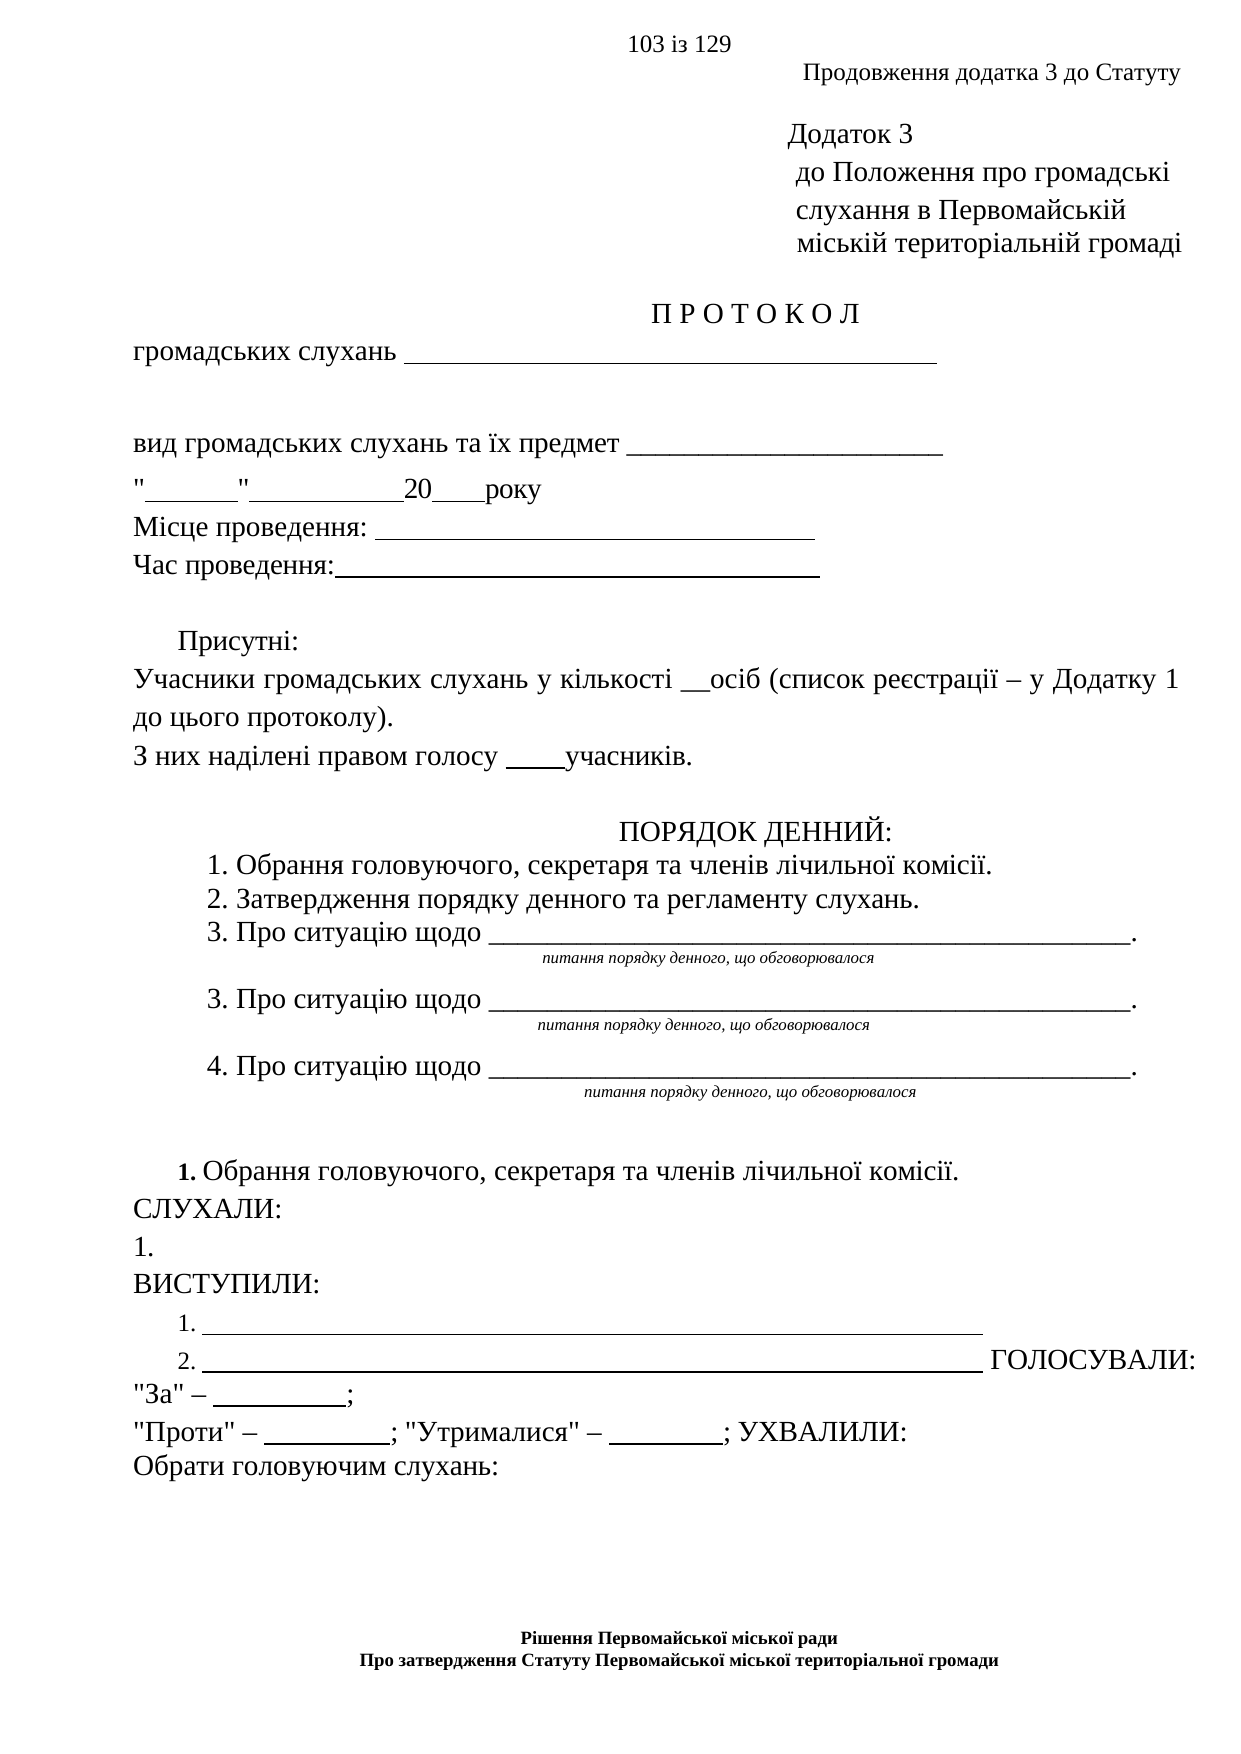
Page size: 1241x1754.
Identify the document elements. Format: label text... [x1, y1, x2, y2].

text Обрати головуючим слухань: [133, 1452, 1226, 1481]
subtitle Обрання головуючого, секретаря та членів лічильної комісії. [177, 1153, 1226, 1187]
text 1. [133, 1229, 1226, 1262]
text питання порядку денного, що обговорювалося [133, 948, 1226, 981]
text "За" – ; [133, 1381, 1226, 1409]
text Учасники громадських слухань у кількості __осіб (список реєстрації – у Додатку 1 до цього протоколу). [133, 661, 1181, 733]
text Час проведення: [133, 547, 1226, 581]
text 4. Про ситуацію щодо ____________________________________________. [133, 1048, 1226, 1082]
subtitle громадських слухань [133, 333, 1226, 367]
text ВИСТУПИЛИ: [133, 1266, 1226, 1300]
text питання порядку денного, що обговорювалося [133, 1082, 1226, 1116]
text "Проти" – ; "Утрималися" – ; УХВАЛИЛИ: [133, 1414, 1226, 1447]
text 1. Обрання головуючого, секретаря та членів лічильної комісії. [133, 847, 1226, 881]
text питання порядку денного, що обговорювалося [133, 1015, 1226, 1048]
text до Положення про громадські [738, 154, 1226, 188]
text П Р О Т О К О Л [286, 296, 1226, 329]
text З них наділені правом голосу учасників. [133, 738, 1226, 772]
text ПОРЯДОК ДЕННИЙ: [286, 814, 1226, 847]
text 3. Про ситуацію щодо ____________________________________________. [133, 914, 1226, 948]
subtitle вид громадських слухань та їх предмет ______________________ [133, 426, 1226, 459]
text Додаток 3 [133, 116, 1226, 150]
subtitle Присутні: [177, 623, 1226, 657]
text " " 20 року [133, 472, 1226, 505]
text слухання в Первомайській міській територіальній громаді [738, 192, 1226, 259]
text Місце проведення: [133, 509, 1226, 543]
text 2. Затвердження порядку денного та регламенту слухань. [133, 881, 1226, 914]
list ГОЛОСУВАЛИ: [177, 1342, 1226, 1376]
text СЛУХАЛИ: [133, 1191, 1226, 1224]
text 3. Про ситуацію щодо ____________________________________________. [133, 981, 1226, 1015]
